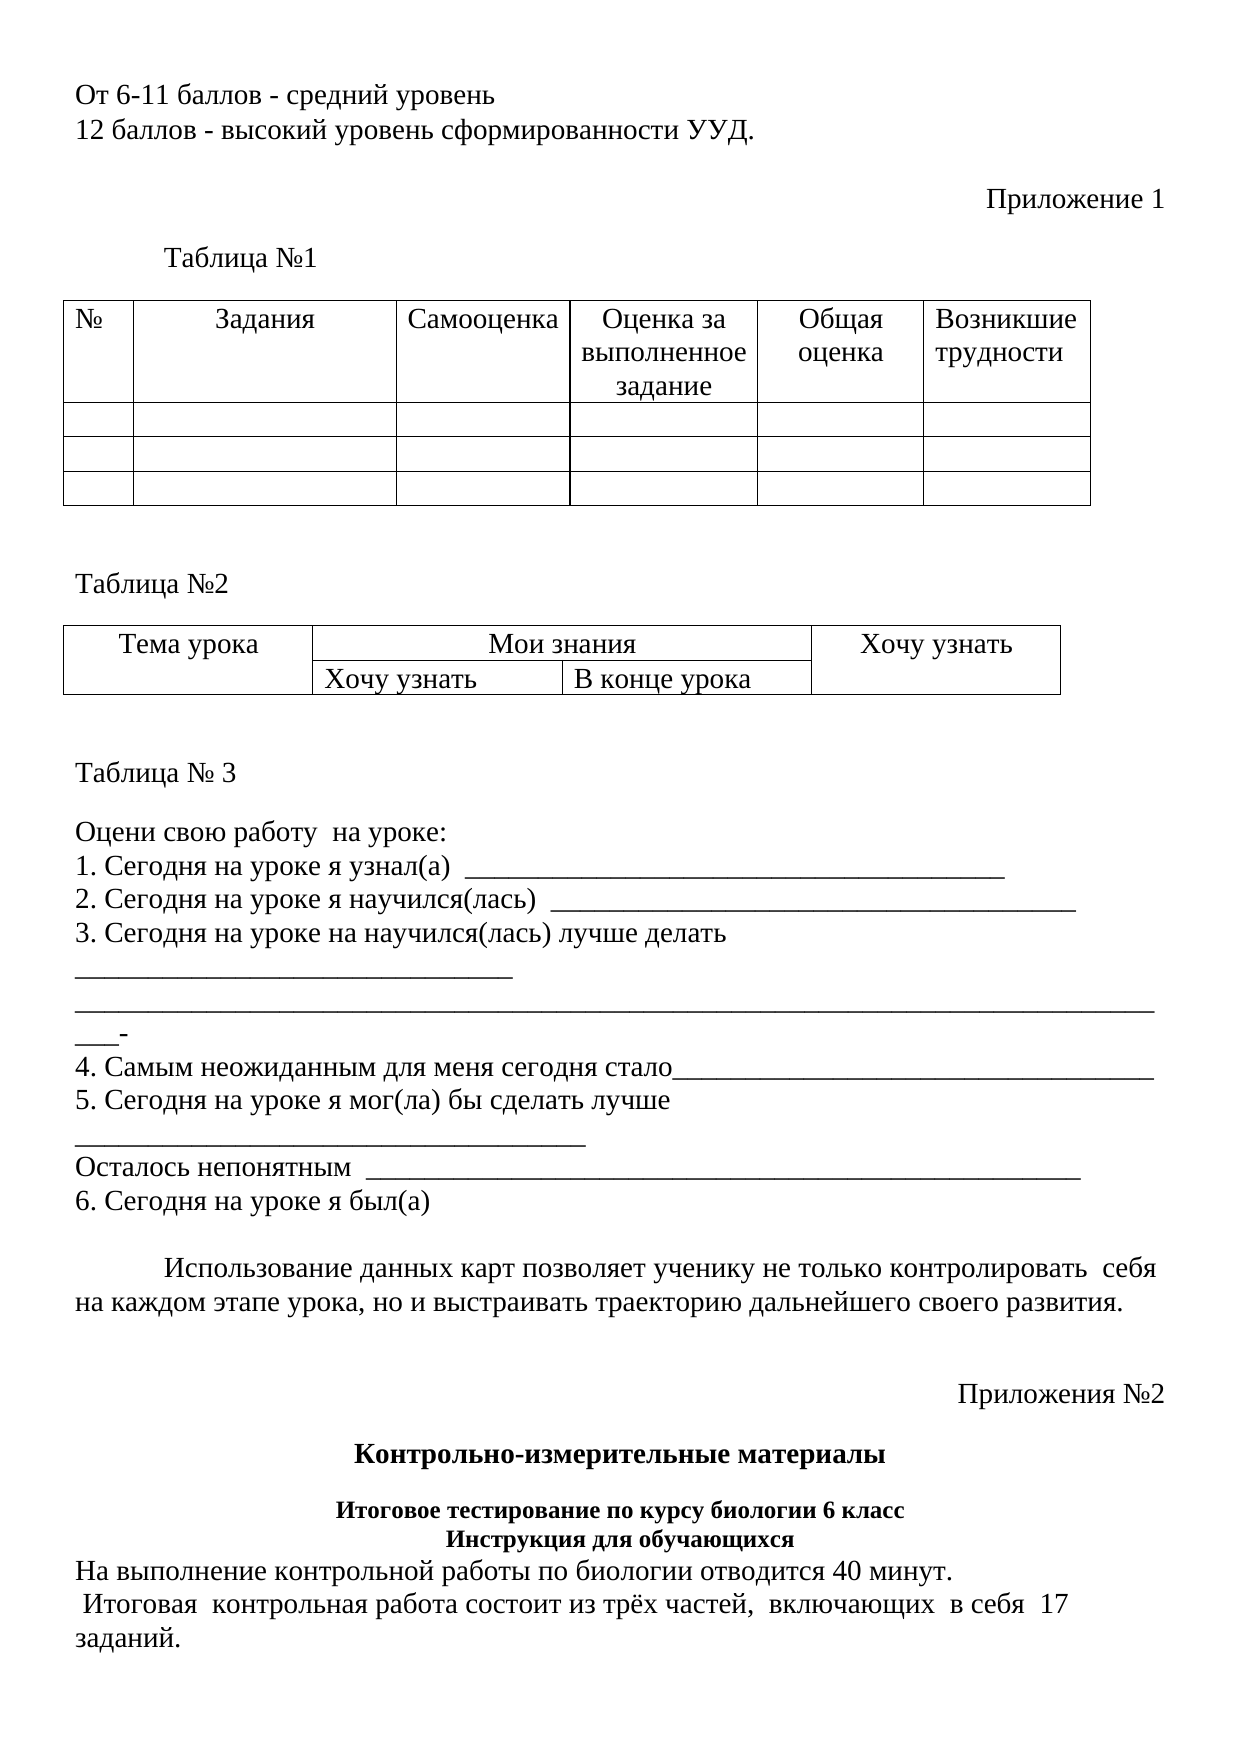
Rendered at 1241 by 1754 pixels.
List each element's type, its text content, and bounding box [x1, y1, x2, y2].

table_header Хочу узнать [812, 626, 1060, 694]
table_header Тема урока [64, 626, 312, 694]
text Таблица № 3 [75, 755, 1165, 788]
table_cell [758, 472, 923, 505]
text Приложения №2 [75, 1377, 1165, 1410]
table_cell [571, 437, 757, 471]
text Таблица №1 [75, 241, 1165, 274]
text Осталось непонятным _________________________________________________ [75, 1149, 1165, 1183]
text Приложение 1 [75, 181, 1165, 215]
table_cell Хочу узнать [313, 661, 562, 694]
table_cell [397, 403, 569, 436]
text 3. Сегодня на уроке на научился(лась) лучше делать ______________________________ [75, 915, 1165, 982]
table_cell [64, 437, 133, 471]
text 4. Самым неожиданным для меня сегодня стало_________________________________ [75, 1049, 1165, 1082]
table_cell [134, 403, 396, 436]
text 5. Сегодня на уроке я мог(ла) бы сделать лучше ___________________________________ [75, 1082, 1165, 1149]
table_header Мои знания [313, 626, 811, 660]
table_cell [571, 472, 757, 505]
table_header Задания [134, 301, 396, 402]
text Инструкция для обучающихся [75, 1524, 1165, 1553]
table_cell [134, 437, 396, 471]
table_cell [571, 403, 757, 436]
table_header Возникшие трудности [924, 301, 1090, 402]
text _____________________________________________________________________________- [75, 982, 1165, 1049]
text Итоговая контрольная работа состоит из трёх частей, включающих в себя 17 заданий. [75, 1586, 1165, 1653]
table_header № [64, 301, 133, 402]
table_cell [758, 437, 923, 471]
text Контрольно-измерительные материалы [75, 1436, 1165, 1469]
table_cell [924, 472, 1090, 505]
table_cell [924, 403, 1090, 436]
text 1. Сегодня на уроке я узнал(а) _____________________________________ [75, 848, 1165, 881]
text Использование данных карт позволяет ученику не только контролировать себя на каждом этапе урока, но и выстраивать траекторию дальнейшего своего развития. [75, 1250, 1165, 1317]
table_cell [924, 437, 1090, 471]
table_cell [64, 403, 133, 436]
text На выполнение контрольной работы по биологии отводится 40 минут. [75, 1553, 1165, 1586]
text 12 баллов - высокий уровень сформированности УУД. [75, 110, 1165, 146]
table_cell [397, 472, 569, 505]
text 2. Сегодня на уроке я научился(лась) ____________________________________ [75, 881, 1165, 915]
table_header Оценка за выполненное задание [571, 301, 757, 402]
table_cell [64, 472, 133, 505]
text От 6-11 баллов - средний уровень [75, 75, 1165, 110]
table_cell [134, 472, 396, 505]
text 6. Сегодня на уроке я был(а) [75, 1183, 1165, 1217]
table_cell [758, 403, 923, 436]
table_header Самооценка [397, 301, 569, 402]
text Таблица №2 [75, 566, 1165, 599]
text Итоговое тестирование по курсу биологии 6 класс [75, 1495, 1165, 1524]
table_cell [397, 437, 569, 471]
table_header Общая оценка [758, 301, 923, 402]
text Оцени свою работу на уроке: [75, 814, 1165, 848]
table_cell В конце урока [563, 661, 811, 694]
